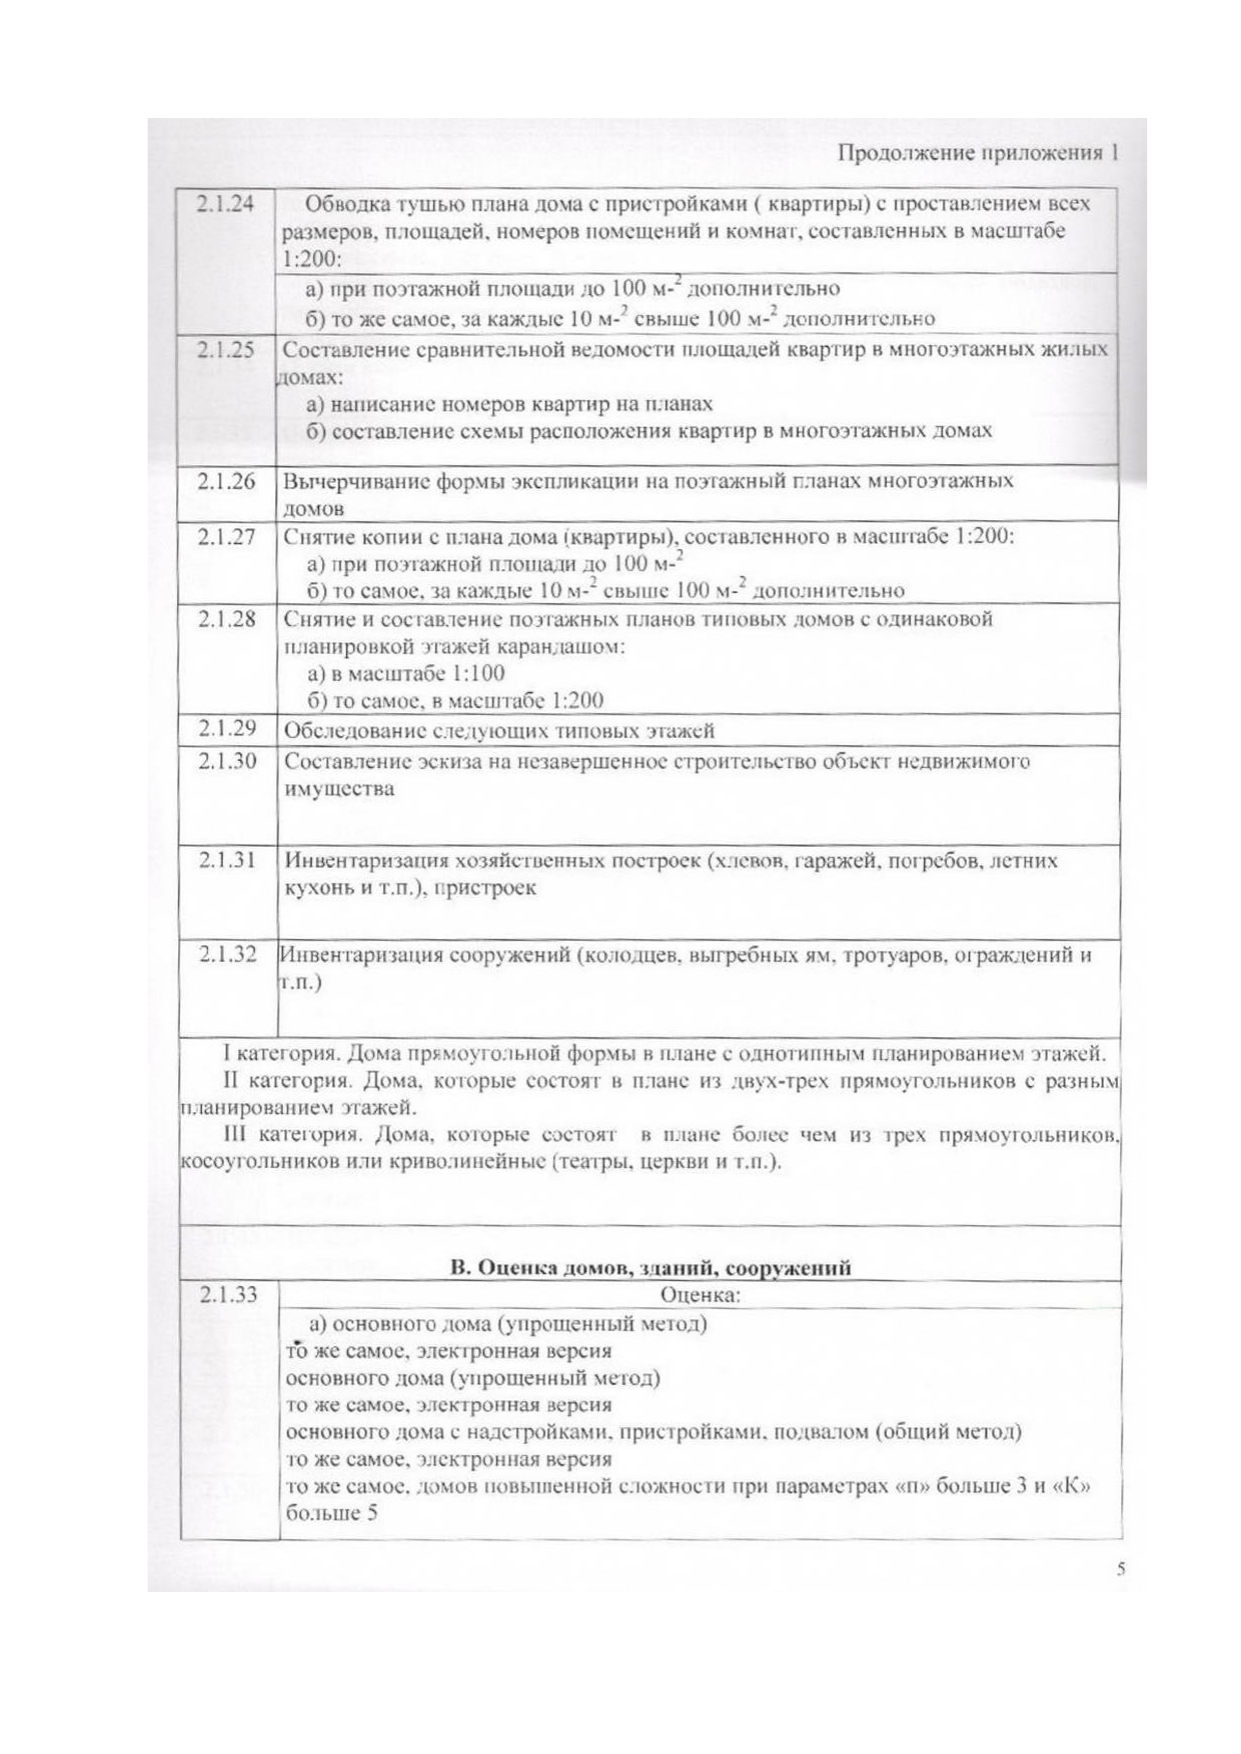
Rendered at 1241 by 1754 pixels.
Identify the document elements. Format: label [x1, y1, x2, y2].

picture [147, 118, 1148, 1592]
